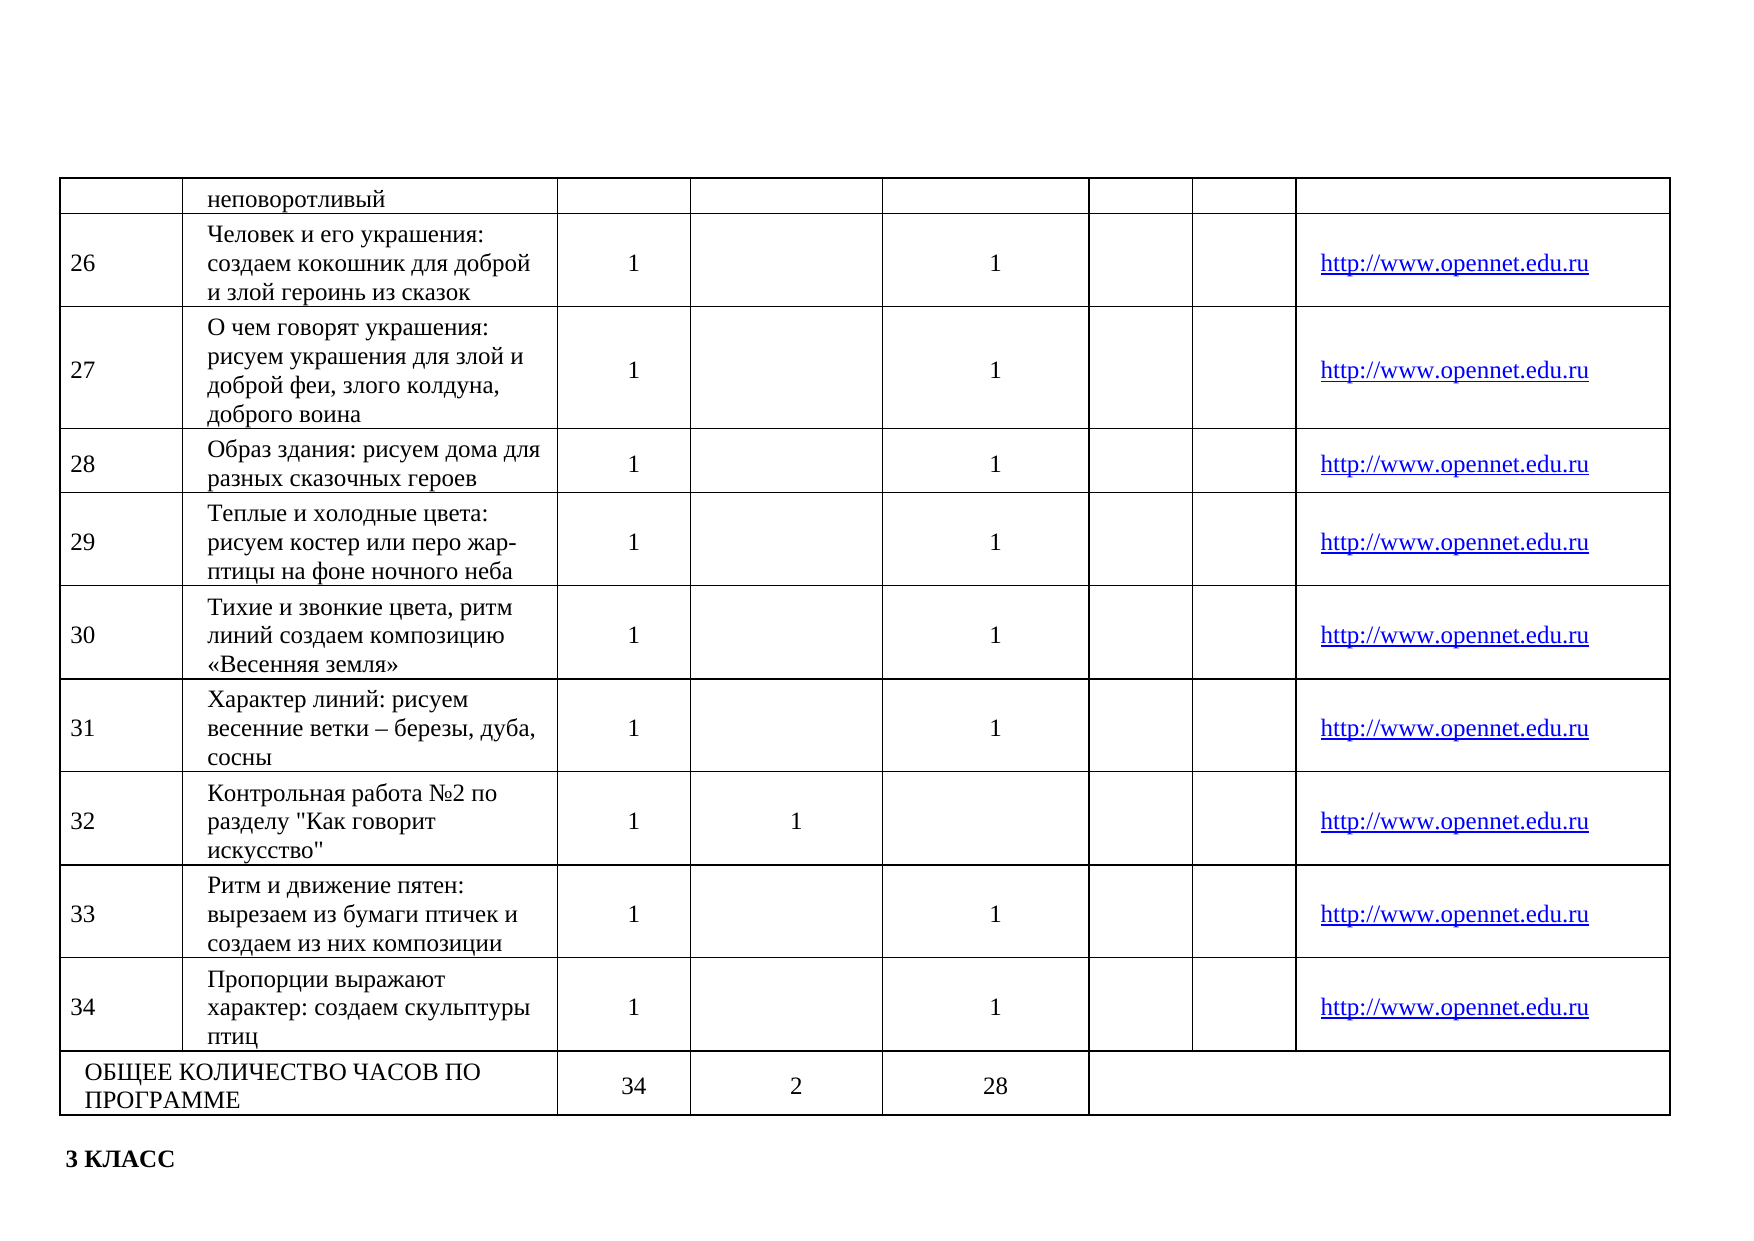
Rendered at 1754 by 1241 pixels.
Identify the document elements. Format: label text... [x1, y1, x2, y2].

table_cell 32 [61, 772, 182, 864]
table_cell [1193, 493, 1295, 585]
table_cell 29 [61, 493, 182, 585]
table_cell 1 [883, 958, 1088, 1050]
table_cell http://www.opennet.edu.ru [1297, 493, 1669, 585]
table_cell 1 [883, 214, 1088, 306]
table_cell 1 [558, 680, 690, 771]
table_cell [691, 429, 882, 492]
table_cell 1 [883, 866, 1088, 957]
table_cell [883, 772, 1088, 864]
table_cell [1193, 429, 1295, 492]
table_cell Тихие и звонкие цвета, ритм линий создаем композицию «Весенняя земля» [183, 586, 557, 678]
table_cell 1 [691, 772, 882, 864]
table_cell [691, 179, 882, 213]
table_cell 1 [558, 586, 690, 678]
table_cell 1 [558, 493, 690, 585]
table_cell 1 [558, 958, 690, 1050]
table_cell http://www.opennet.edu.ru [1297, 214, 1669, 306]
table_cell 26 [61, 214, 182, 306]
table_cell [1090, 586, 1192, 678]
table_cell http://www.opennet.edu.ru [1297, 429, 1669, 492]
table_cell http://www.opennet.edu.ru [1297, 958, 1669, 1050]
table_cell [1090, 429, 1192, 492]
table_cell [1090, 958, 1192, 1050]
table_cell 1 [558, 429, 690, 492]
table_cell [691, 493, 882, 585]
table_cell Пропорции выражают характер: создаем скульптуры птиц [183, 958, 557, 1050]
table_cell 1 [558, 307, 690, 427]
table_cell 28 [61, 429, 182, 492]
table_cell [1193, 307, 1295, 427]
table_cell 34 [61, 958, 182, 1050]
table_cell http://www.opennet.edu.ru [1297, 680, 1669, 771]
table_cell О чем говорят украшения: рисуем украшения для злой и доброй феи, злого колдуна, доброго воина [183, 307, 557, 427]
table_cell [1193, 179, 1295, 213]
table_cell [691, 680, 882, 771]
table_cell 1 [558, 866, 690, 957]
table_cell [1090, 214, 1192, 306]
table_cell [1090, 772, 1192, 864]
table_cell 2 [691, 1052, 882, 1114]
table_cell http://www.opennet.edu.ru [1297, 866, 1669, 957]
table_cell 1 [883, 680, 1088, 771]
table_cell [1090, 493, 1192, 585]
table_cell 1 [883, 493, 1088, 585]
table_cell [1090, 307, 1192, 427]
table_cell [183, 179, 557, 213]
table_cell [1090, 680, 1192, 771]
table_cell 28 [883, 1052, 1088, 1114]
table_cell Образ здания: рисуем дома для разных сказочных героев [183, 429, 557, 492]
table_cell 30 [61, 586, 182, 678]
table_cell [1193, 772, 1295, 864]
table_cell http://www.opennet.edu.ru [1297, 772, 1669, 864]
table_cell http://www.opennet.edu.ru [1297, 586, 1669, 678]
table_cell 34 [558, 1052, 690, 1114]
table_cell Характер линий: рисуем весенние ветки – березы, дуба, сосны [183, 680, 557, 771]
table_cell 1 [558, 772, 690, 864]
table_cell [691, 586, 882, 678]
table_cell [1193, 214, 1295, 306]
table_cell [1193, 680, 1295, 771]
table_cell [691, 958, 882, 1050]
table_cell 1 [883, 179, 1088, 213]
table_cell [1193, 586, 1295, 678]
table_cell Ритм и движение пятен: вырезаем из бумаги птичек и создаем из них композиции [183, 866, 557, 957]
table_cell [1193, 958, 1295, 1050]
table_cell [691, 307, 882, 427]
table_cell 33 [61, 866, 182, 957]
table_cell [1090, 1052, 1669, 1114]
table_cell ОБЩЕЕ КОЛИЧЕСТВО ЧАСОВ ПО ПРОГРАММЕ [61, 1052, 557, 1114]
table_cell [691, 866, 882, 957]
table_cell [691, 214, 882, 306]
table_cell 1 [883, 429, 1088, 492]
table_cell [1090, 866, 1192, 957]
table_cell Теплые и холодные цвета: рисуем костер или перо жар-птицы на фоне ночного неба [183, 493, 557, 585]
table_cell 31 [61, 680, 182, 771]
table_cell 1 [558, 214, 690, 306]
table_cell 1 [883, 307, 1088, 427]
table_cell 1 [883, 586, 1088, 678]
table_cell Человек и его украшения: создаем кокошник для доброй и злой героинь из сказок [183, 214, 557, 306]
table_cell [1090, 179, 1192, 213]
table_cell 25 [61, 179, 182, 213]
table_cell http://www.opennet.edu.ru [1297, 307, 1669, 427]
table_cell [1297, 179, 1669, 213]
table_cell 1 [558, 179, 690, 213]
table_cell 27 [61, 307, 182, 427]
text 3 КЛАСС [59, 1144, 1695, 1173]
table_cell Контрольная работа №2 по разделу "Как говорит искусство" [183, 772, 557, 864]
table_cell [1193, 866, 1295, 957]
